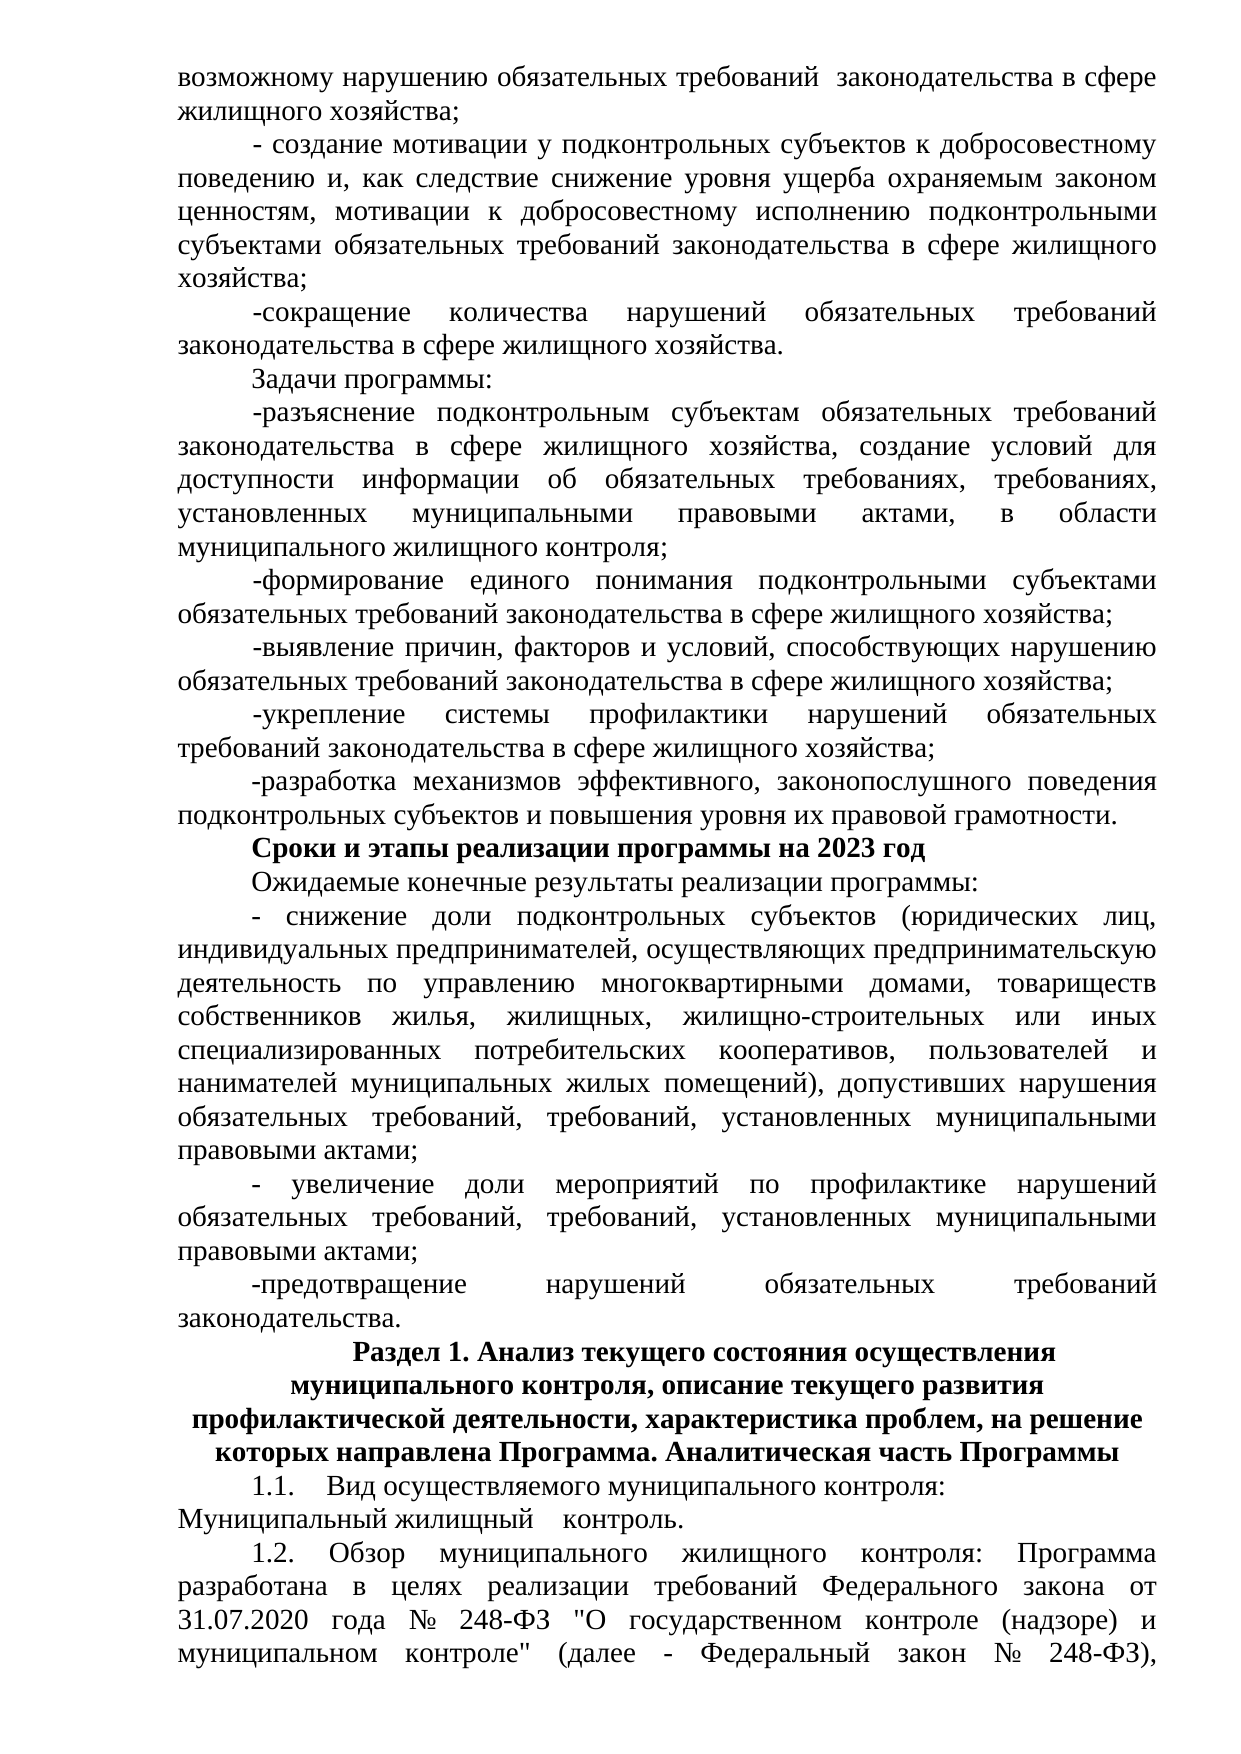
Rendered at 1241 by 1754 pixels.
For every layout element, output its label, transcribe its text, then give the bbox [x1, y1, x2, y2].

list Вид осуществляемого муниципального контроля: [251, 1468, 1157, 1501]
text - увеличение доли мероприятий по профилактике нарушений обязательных требований, требований, установленных муниципальными правовыми актами; [177, 1166, 1157, 1267]
text Задачи программы: [177, 361, 1157, 394]
text -разработка механизмов эффективного, законопослушного поведения подконтрольных субъектов и повышения уровня их правовой грамотности. [177, 763, 1157, 831]
text -сокращение количества нарушений обязательных требований законодательства в сфере жилищного хозяйства. [177, 294, 1157, 361]
text -выявление причин, факторов и условий, способствующих нарушению обязательных требований законодательства в сфере жилищного хозяйства; [177, 629, 1157, 696]
text Ожидаемые конечные результаты реализации программы: [177, 864, 1157, 898]
text Муниципальный жилищный контроль. [177, 1501, 1157, 1535]
text Сроки и этапы реализации программы на 2023 год [177, 831, 1157, 864]
text -укрепление системы профилактики нарушений обязательных требований законодательства в сфере жилищного хозяйства; [177, 696, 1157, 763]
text -разъяснение подконтрольным субъектам обязательных требований законодательства в сфере жилищного хозяйства, создание условий для доступности информации об обязательных требованиях, требованиях, установленных муниципальными правовыми актами, в области муниципального жилищного контроля; [177, 394, 1157, 562]
text Раздел 1. Анализ текущего состояния осуществления муниципального контроля, описание текущего развития профилактической деятельности, характеристика проблем, на решение которых направлена Программа. Аналитическая часть Программы [177, 1334, 1157, 1468]
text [177, 1535, 1157, 1669]
text -предотвращение нарушений обязательных требований законодательства. [177, 1267, 1157, 1334]
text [177, 59, 1157, 126]
text - создание мотивации у подконтрольных субъектов к добросовестному поведению и, как следствие снижение уровня ущерба охраняемым законом ценностям, мотивации к добросовестному исполнению подконтрольными субъектами обязательных требований законодательства в сфере жилищного хозяйства; [177, 126, 1157, 294]
text - снижение доли подконтрольных субъектов (юридических лиц, индивидуальных предпринимателей, осуществляющих предпринимательскую деятельность по управлению многоквартирными домами, товариществ собственников жилья, жилищных, жилищно-строительных или иных специализированных потребительских кооперативов, пользователей и нанимателей муниципальных жилых помещений), допустивших нарушения обязательных требований, требований, установленных муниципальными правовыми актами; [177, 898, 1157, 1166]
text -формирование единого понимания подконтрольными субъектами обязательных требований законодательства в сфере жилищного хозяйства; [177, 562, 1157, 629]
